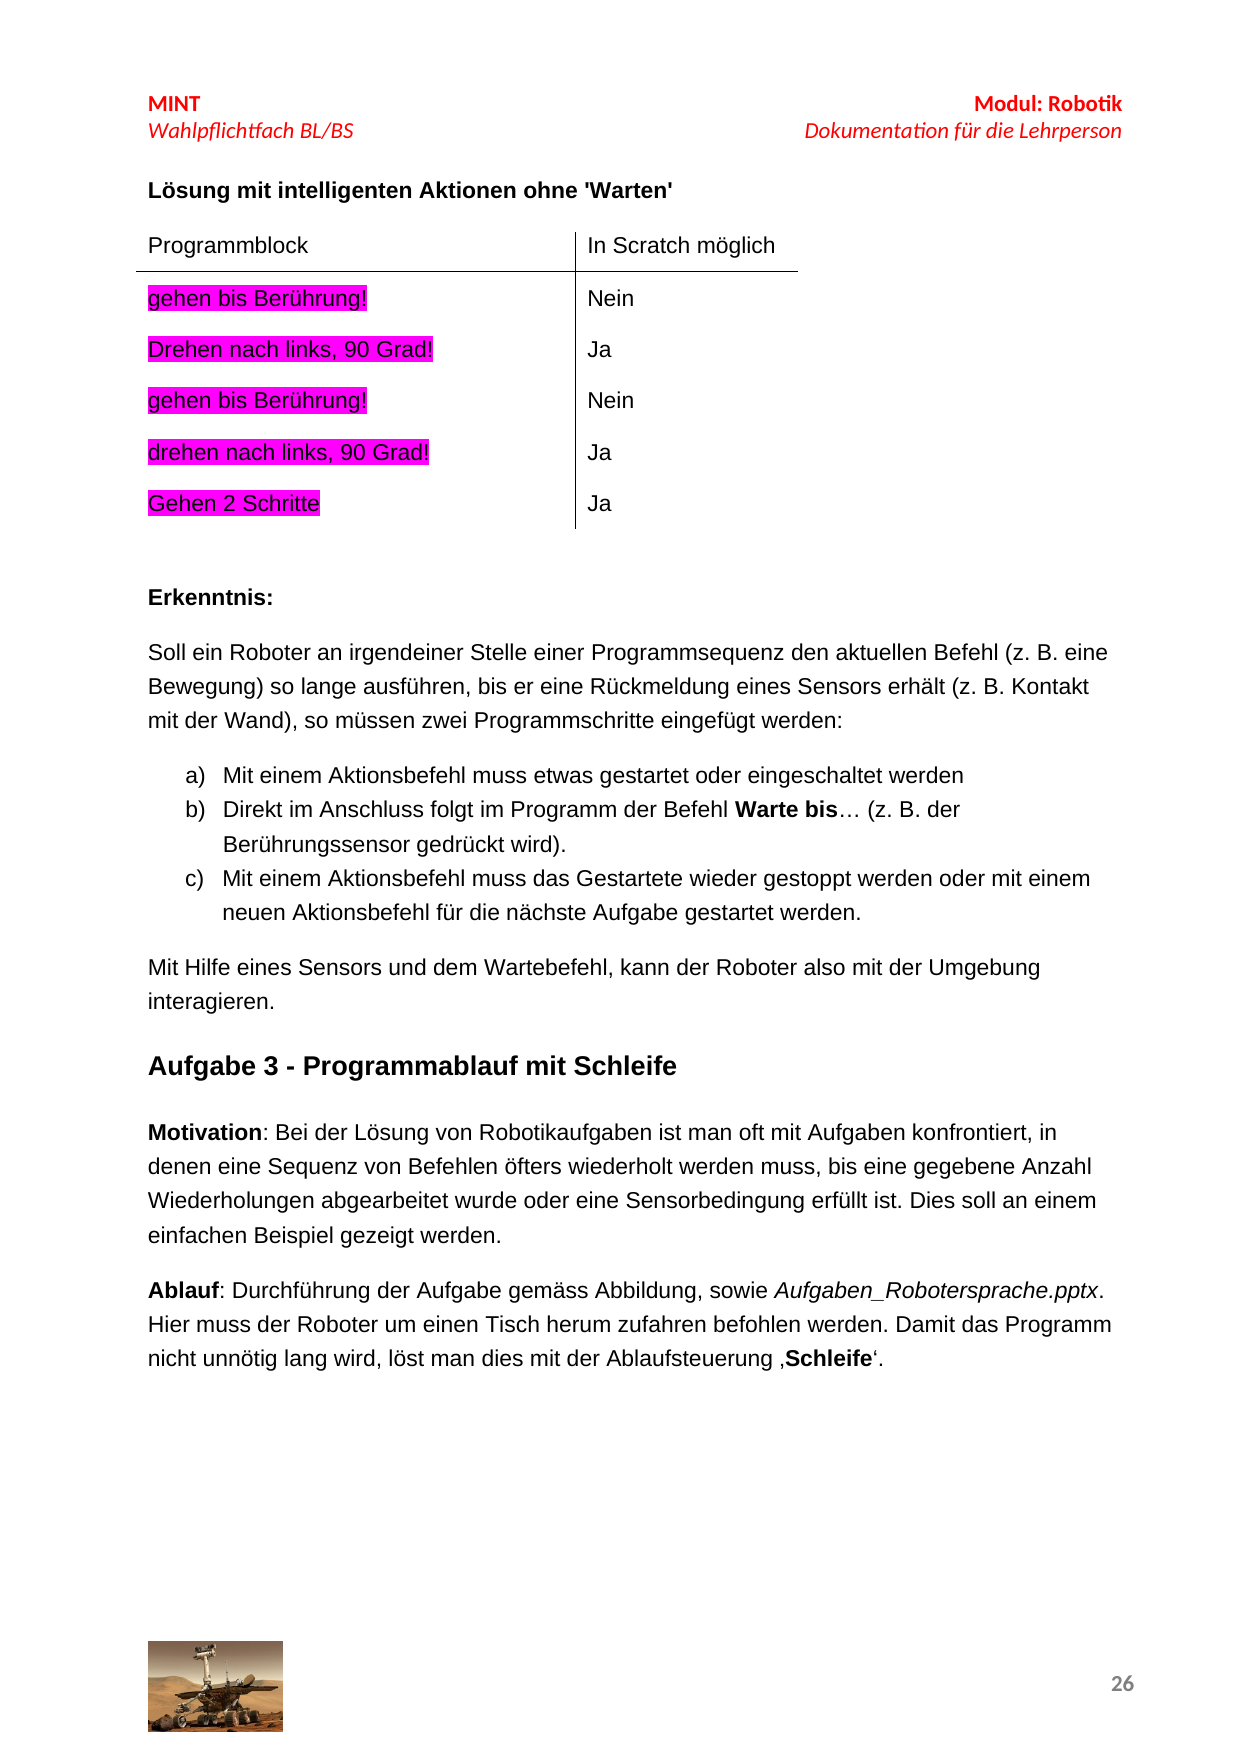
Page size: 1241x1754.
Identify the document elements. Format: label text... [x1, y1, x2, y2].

text Ablauf: Durchführung der Aufgabe gemäss Abbildung, sowie Aufgaben_Robotersprache.pptx. Hier muss der Roboter um einen Tisch herum zufahren befohlen werden. Damit das Programm nicht unnötig lang wird, löst man dies mit der Ablaufsteuerung ‚Schleife‘. [148, 1277, 1122, 1371]
picture [148, 1641, 283, 1732]
text Soll ein Roboter an irgendeiner Stelle einer Programmsequenz den aktuellen Befehl (z. B. eine Bewegung) so lange ausführen, bis er eine Rückmeldung eines Sensors erhält (z. B. Kontakt mit der Wand), so müssen zwei Programmschritte eingefügt werden: [148, 639, 1122, 733]
table_cell Ja [576, 324, 797, 375]
table_cell Nein [576, 272, 797, 323]
list Mit einem Aktionsbefehl muss das Gestartete wieder gestoppt werden oder mit einem neuen Aktionsbefehl für die nächste Aufgabe gestartet werden. [185, 865, 1122, 925]
table_cell Gehen 2 Schritte [136, 478, 575, 529]
table_cell gehen bis Berührung! [136, 375, 575, 426]
text Lösung mit intelligenten Aktionen ohne 'Warten' [148, 177, 1122, 203]
text Erkenntnis: [148, 584, 1122, 610]
table_cell gehen bis Berührung! [136, 272, 575, 323]
table_header Programmblock [136, 232, 575, 271]
table_cell drehen nach links, 90 Grad! [136, 426, 575, 477]
table_cell Drehen nach links, 90 Grad! [136, 324, 575, 375]
table_cell Ja [576, 426, 797, 477]
table_header In Scratch möglich [576, 232, 797, 271]
table_cell Nein [576, 375, 797, 426]
table_cell Ja [576, 478, 797, 529]
text Motivation: Bei der Lösung von Robotikaufgaben ist man oft mit Aufgaben konfrontiert, in denen eine Sequenz von Befehlen öfters wiederholt werden muss, bis eine gegebene Anzahl Wiederholungen abgearbeitet wurde oder eine Sensorbedingung erfüllt ist. Dies soll an einem einfachen Beispiel gezeigt werden. [148, 1119, 1122, 1248]
subtitle Aufgabe 3 - Programmablauf mit Schleife [148, 1050, 1122, 1082]
text Mit Hilfe eines Sensors und dem Wartebefehl, kann der Roboter also mit der Umgebung interagieren. [148, 954, 1122, 1014]
list Direkt im Anschluss folgt im Programm der Befehl Warte bis… (z. B. der Berührungssensor gedrückt wird). [185, 796, 1122, 857]
list Mit einem Aktionsbefehl muss etwas gestartet oder eingeschaltet werden [185, 762, 1122, 788]
